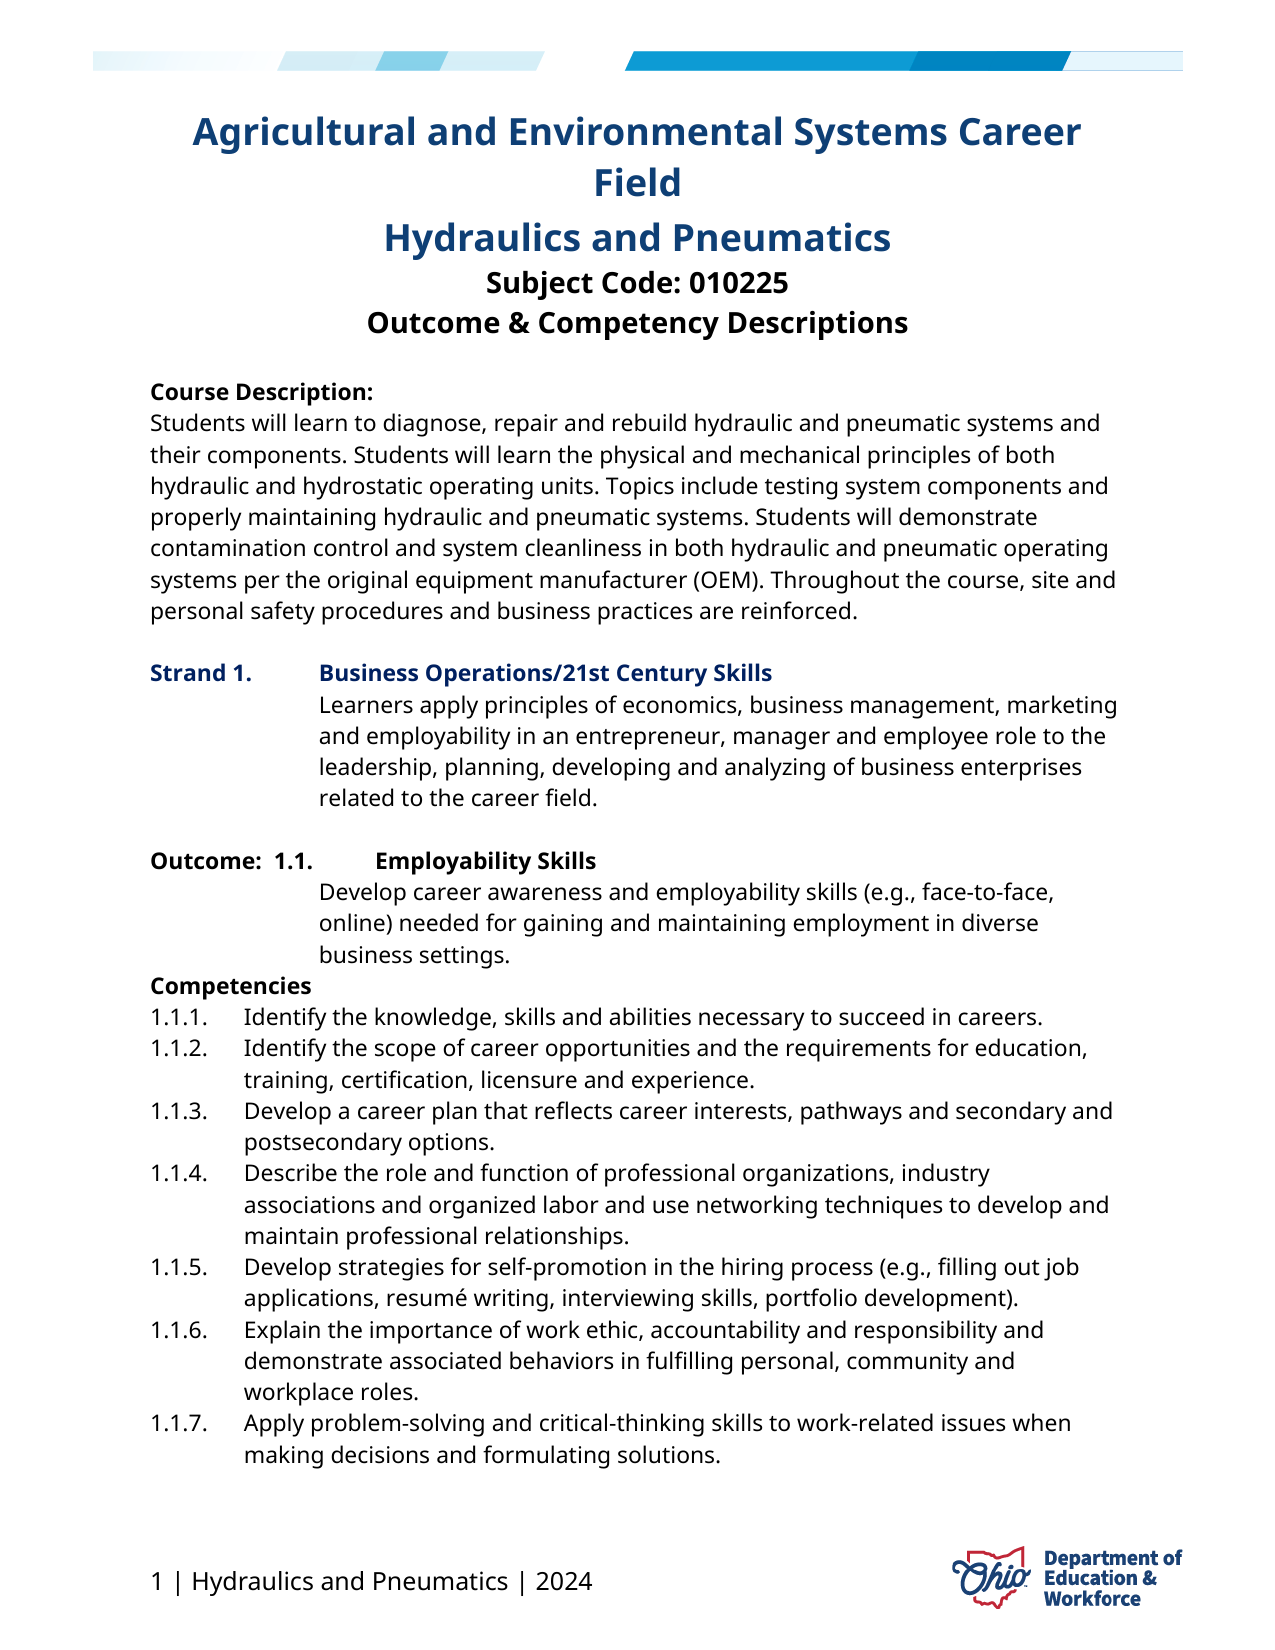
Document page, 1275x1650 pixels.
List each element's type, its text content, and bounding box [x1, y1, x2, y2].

text Develop career awareness and employability skills (e.g., face-to-face, online) needed for gaining and maintaining employment in diverse business settings. [319, 876, 1125, 970]
text Students will learn to diagnose, repair and rebuild hydraulic and pneumatic systems and their components. Students will learn the physical and mechanical principles of both hydraulic and hydrostatic operating units. Topics include testing system components and properly maintaining hydraulic and pneumatic systems. Students will demonstrate contamination control and system cleanliness in both hydraulic and pneumatic operating systems per the original equipment manufacturer (OEM). Throughout the course, site and personal safety procedures and business practices are reinforced. [150, 407, 1125, 626]
text 1.1.6. Explain the importance of work ethic, accountability and responsibility and demonstrate associated behaviors in fulfilling personal, community and workplace roles. [150, 1314, 1125, 1407]
text Course Description: [150, 376, 1125, 407]
text 1.1.4. Describe the role and function of professional organizations, industry associations and organized labor and use networking techniques to develop and maintain professional relationships. [150, 1157, 1125, 1251]
text Strand 1. Business Operations/21st Century Skills [150, 657, 1125, 689]
text 1.1.7. Apply problem-solving and critical-thinking skills to work-related issues when making decisions and formulating solutions. [150, 1407, 1125, 1470]
text Outcome: 1.1. Employability Skills [150, 845, 1125, 876]
picture [8, 19, 1267, 1647]
text Outcome & Competency Descriptions [150, 302, 1125, 342]
text Subject Code: 010225 [150, 263, 1125, 302]
subtitle Agricultural and Environmental Systems Career Field [150, 105, 1125, 207]
text 1.1.2. Identify the scope of career opportunities and the requirements for education, training, certification, licensure and experience. [150, 1032, 1125, 1095]
text Competencies [150, 970, 1125, 1001]
text 1.1.3. Develop a career plan that reflects career interests, pathways and secondary and postsecondary options. [150, 1095, 1125, 1157]
text 1.1.1. Identify the knowledge, skills and abilities necessary to succeed in careers. [150, 1001, 1125, 1032]
text 1.1.5. Develop strategies for self-promotion in the hiring process (e.g., filling out job applications, resumé writing, interviewing skills, portfolio development). [150, 1251, 1125, 1314]
text Learners apply principles of economics, business management, marketing and employability in an entrepreneur, manager and employee role to the leadership, planning, developing and analyzing of business enterprises related to the career field. [319, 689, 1125, 814]
subtitle Hydraulics and Pneumatics [150, 212, 1125, 263]
